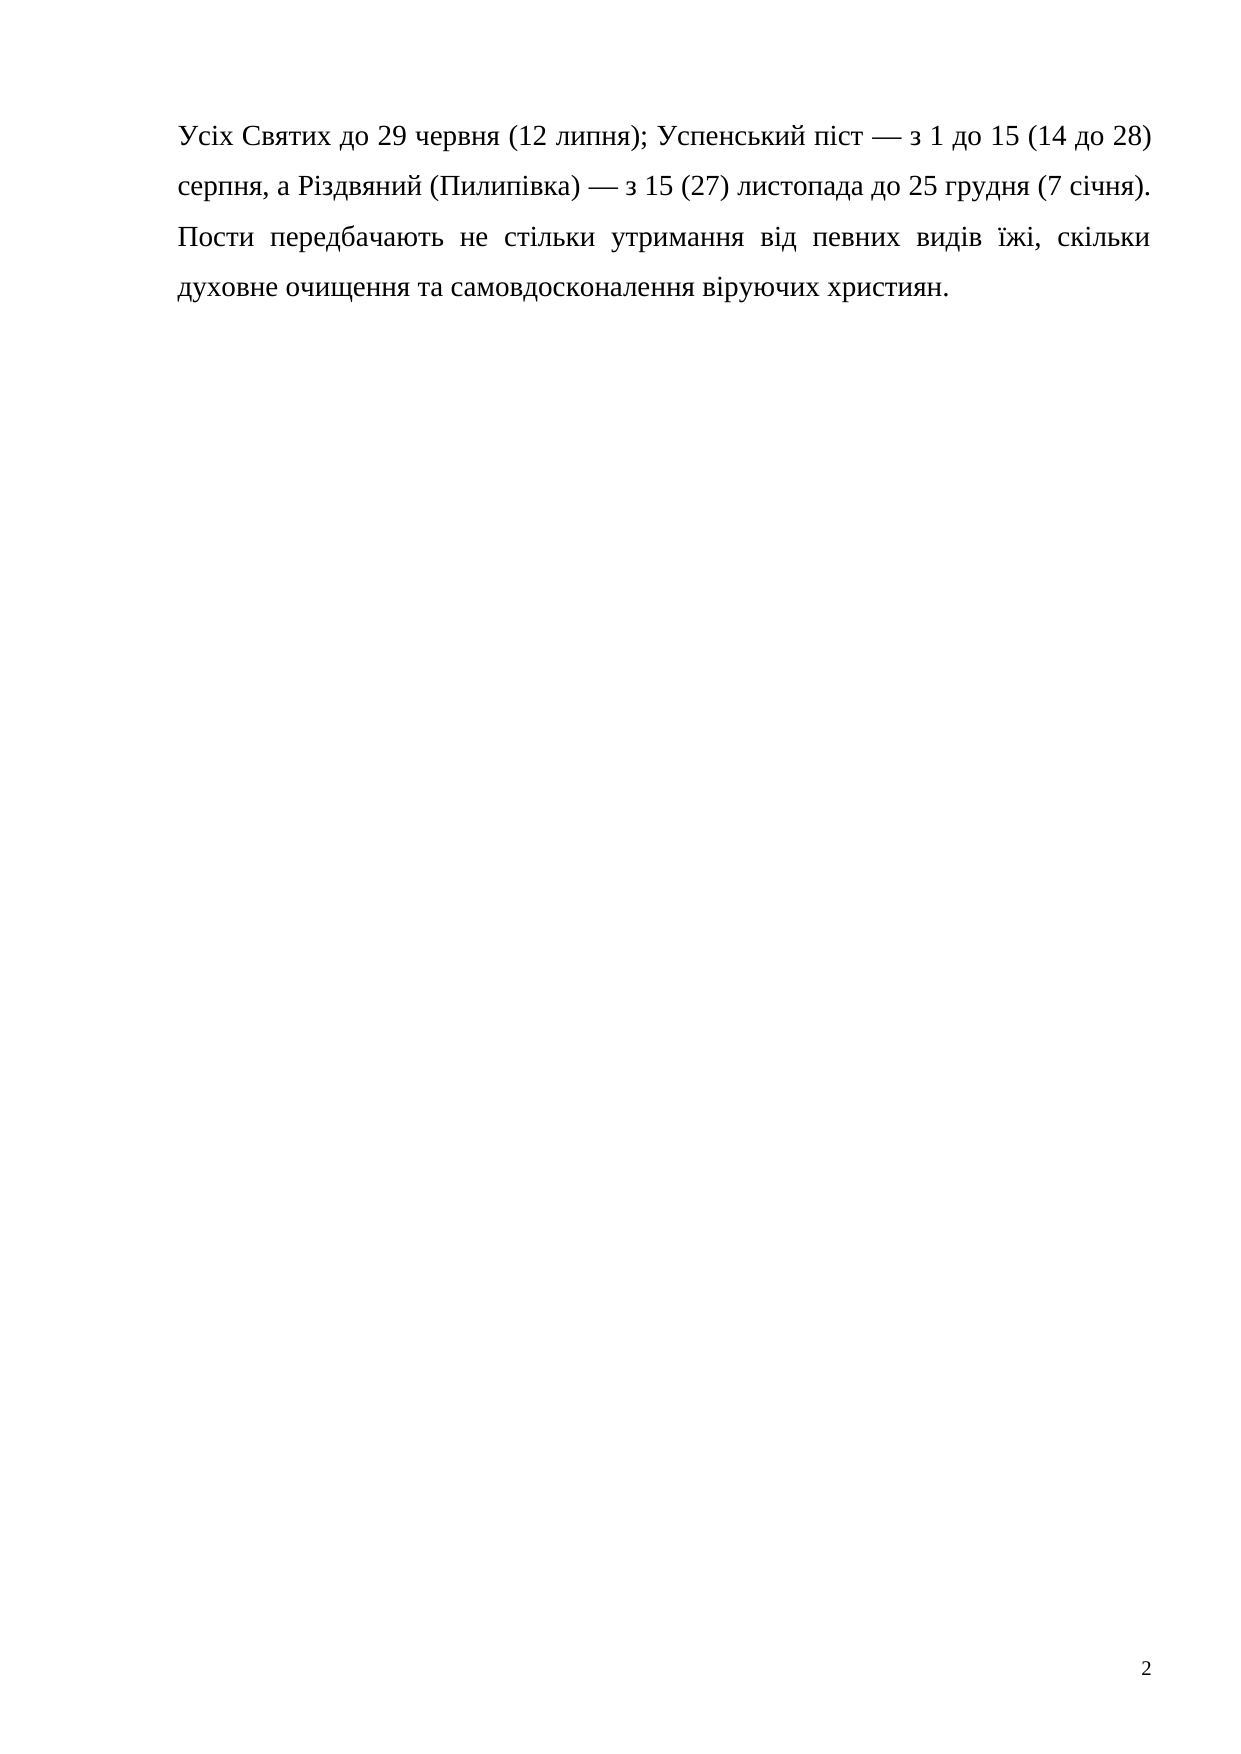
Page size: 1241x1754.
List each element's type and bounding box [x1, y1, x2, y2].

text [177, 118, 1152, 303]
